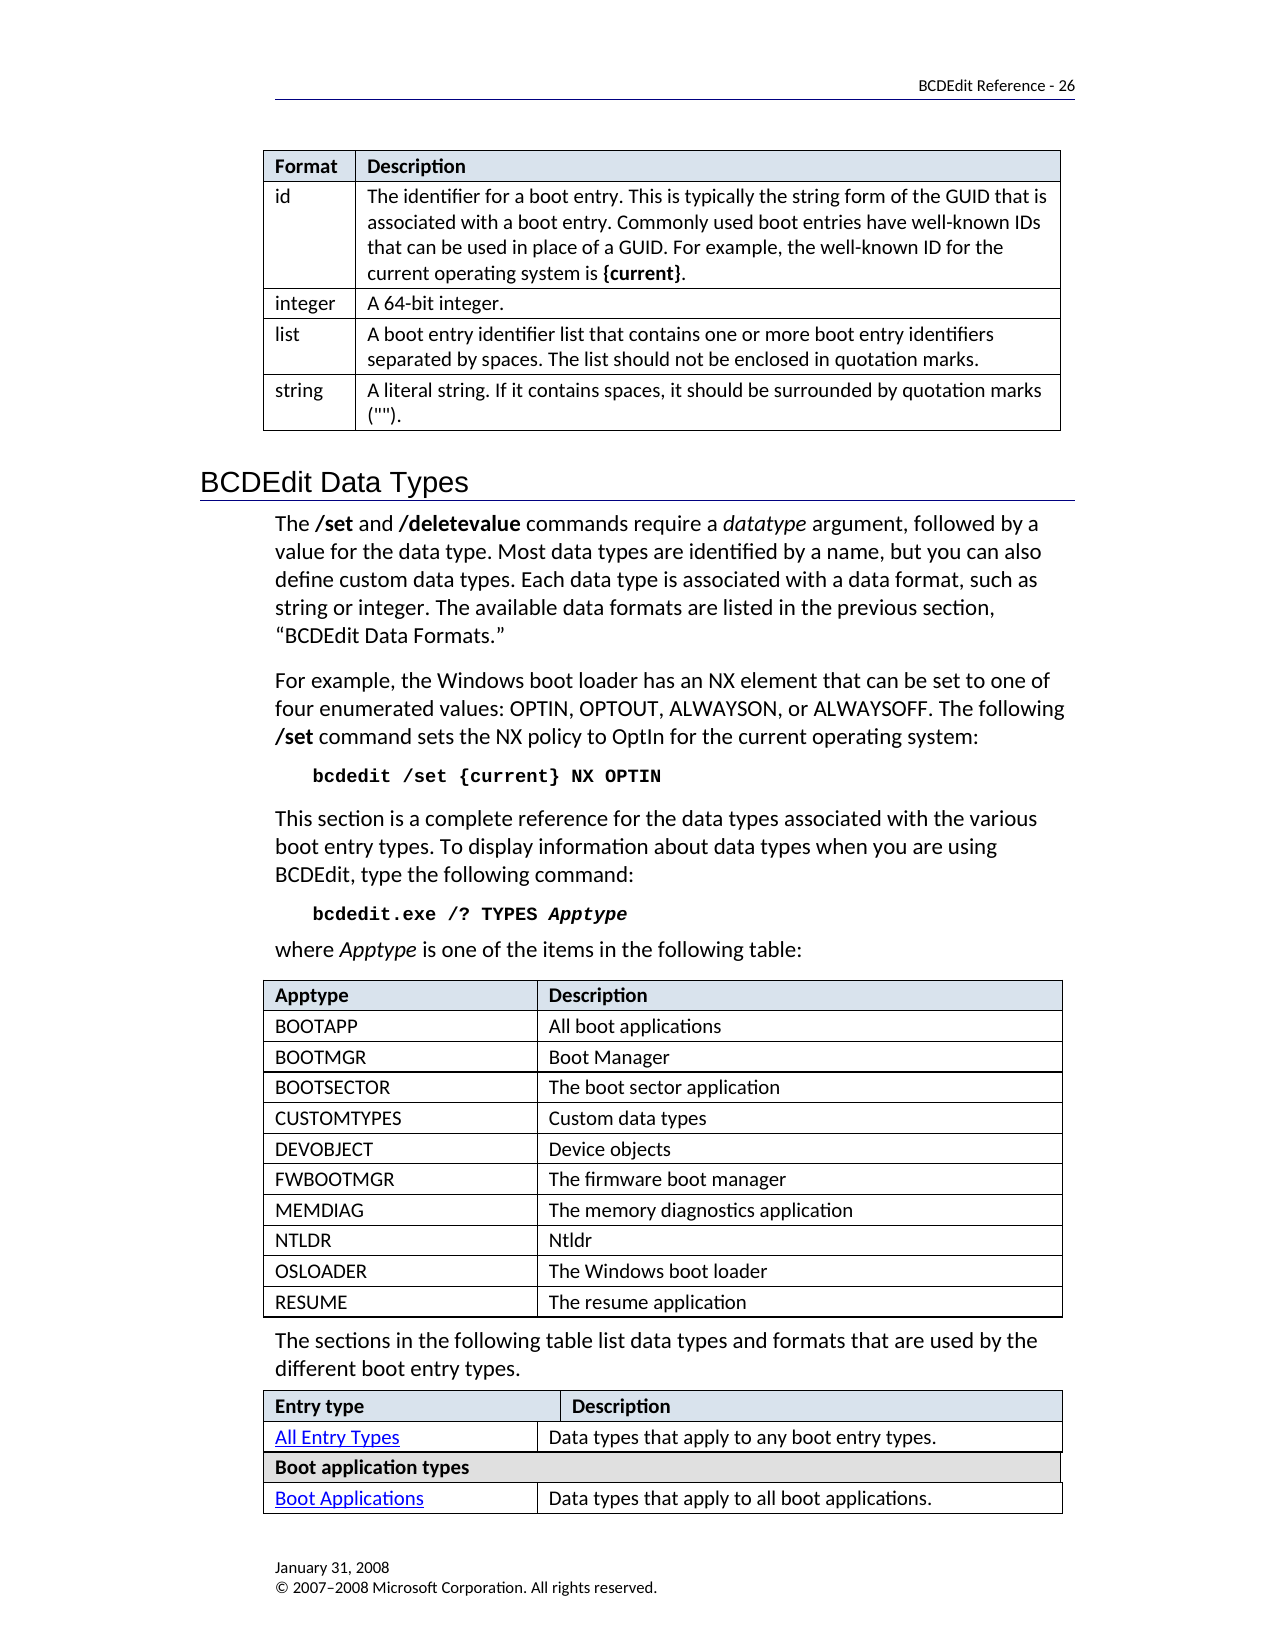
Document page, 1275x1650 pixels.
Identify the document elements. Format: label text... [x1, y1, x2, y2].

text This section is a complete reference for the data types associated with the various boot entry types. To display information about data types when you are using BCDEdit, type the following command: [275, 804, 1075, 888]
table_cell FWBOOTMGR [264, 1164, 537, 1194]
table_cell CUSTOMTYPES [264, 1103, 537, 1133]
text bcdedit.exe /? TYPES Apptype [312, 905, 1075, 926]
text For example, the Windows boot loader has an NX element that can be set to one of four enumerated values: OPTIN, OPTOUT, ALWAYSON, or ALWAYSOFF. The following /set command sets the NX policy to OptIn for the current operating system: [275, 666, 1075, 750]
table_cell RESUME [264, 1287, 537, 1316]
table_cell DEVOBJECT [264, 1134, 537, 1163]
table_cell Boot Manager [538, 1042, 1062, 1071]
table_cell Ntldr [538, 1226, 1062, 1255]
text bcdedit /set {current} NX OPTIN [312, 767, 1075, 788]
table_cell Data types that apply to all boot applications. [538, 1483, 1062, 1513]
table_cell The identifier for a boot entry. This is typically the string form of the GUID that is associated with a boot entry. Commonly used boot entries have well-known IDs that can be used in place of a GUID. For example, the well-known ID for the current operating system is {current}. [356, 182, 1060, 287]
table_cell A boot entry identifier list that contains one or more boot entry identifiers separated by spaces. The list should not be enclosed in quotation marks. [356, 319, 1060, 374]
table_cell The resume application [538, 1287, 1062, 1316]
table_cell All Entry Types [264, 1422, 537, 1451]
table_cell string [264, 375, 355, 430]
table_cell Data types that apply to any boot entry types. [538, 1422, 1062, 1451]
table_cell Boot application types [264, 1453, 1060, 1482]
table_cell BOOTSECTOR [264, 1073, 537, 1102]
table_header Description [538, 981, 1062, 1010]
table_cell A 64-bit integer. [356, 289, 1060, 318]
table_cell All boot applications [538, 1011, 1062, 1041]
table_cell Boot Applications [264, 1483, 537, 1513]
table_cell BOOTMGR [264, 1042, 537, 1071]
table_header Description [561, 1391, 1062, 1421]
table_cell OSLOADER [264, 1256, 537, 1286]
text where Apptype is one of the items in the following table: [275, 935, 1075, 963]
table_cell The memory diagnostics application [538, 1195, 1062, 1224]
table_cell MEMDIAG [264, 1195, 537, 1224]
table_cell Device objects [538, 1134, 1062, 1163]
text The /set and /deletevalue commands require a datatype argument, followed by a value for the data type. Most data types are identified by a name, but you can also define custom data types. Each data type is associated with a data format, such as string or integer. The available data formats are listed in the previous section, “BCDEdit Data Formats.” [275, 509, 1075, 649]
table_cell NTLDR [264, 1226, 537, 1255]
table_cell integer [264, 289, 355, 318]
table_cell Custom data types [538, 1103, 1062, 1133]
text The sections in the following table list data types and formats that are used by the different boot entry types. [275, 1326, 1075, 1382]
table_cell list [264, 319, 355, 374]
table_cell BOOTAPP [264, 1011, 537, 1041]
table_header Description [356, 151, 1060, 181]
table_header Apptype [264, 981, 537, 1010]
table_cell The boot sector application [538, 1073, 1062, 1102]
table_cell The Windows boot loader [538, 1256, 1062, 1286]
table_header Entry type [264, 1391, 560, 1421]
table_cell The firmware boot manager [538, 1164, 1062, 1194]
table_cell id [264, 182, 355, 287]
table_header Format [264, 151, 355, 181]
table_cell A literal string. If it contains spaces, it should be surrounded by quotation marks (""). [356, 375, 1060, 430]
subtitle BCDEdit Data Types [200, 464, 1075, 500]
